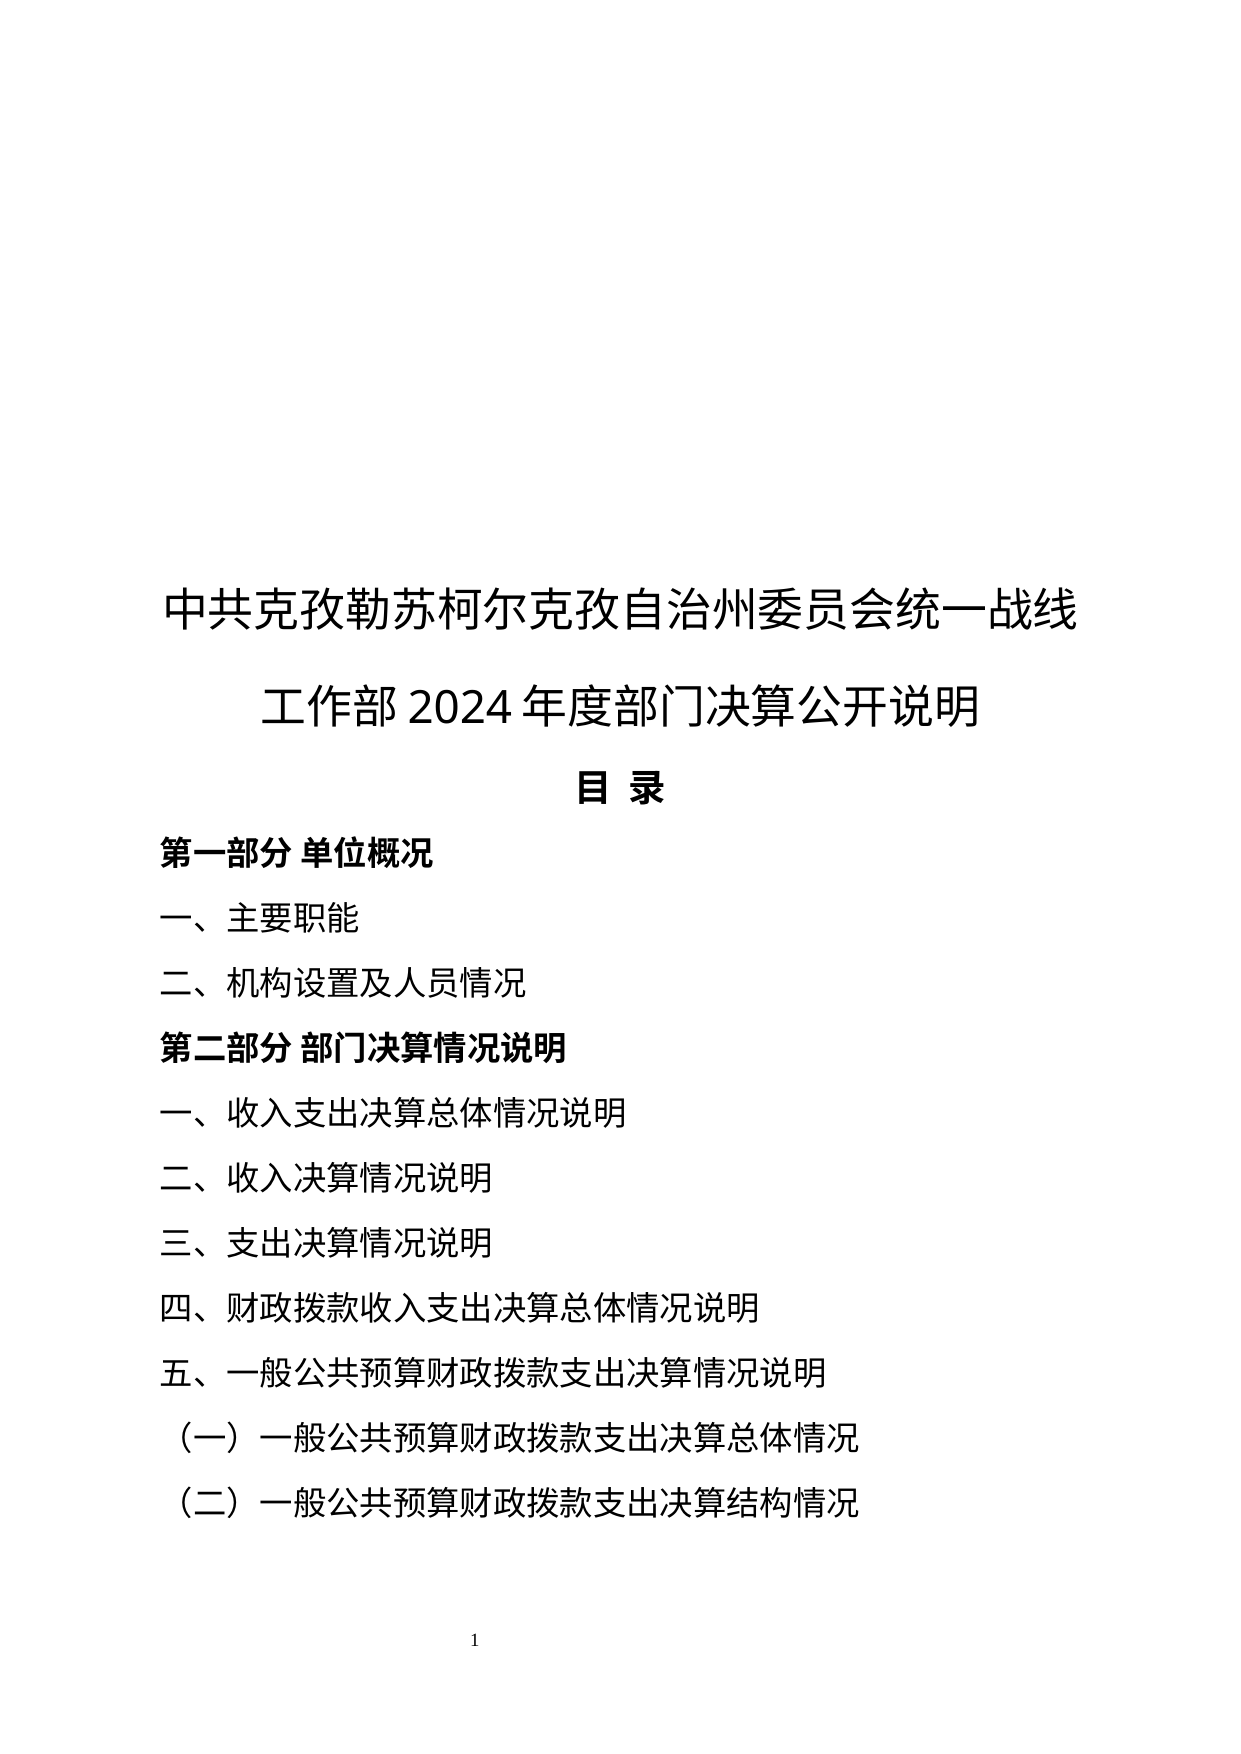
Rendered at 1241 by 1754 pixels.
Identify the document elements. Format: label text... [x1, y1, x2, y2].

text （二）一般公共预算财政拨款支出决算结构情况 [159, 1468, 1081, 1533]
text （一）一般公共预算财政拨款支出决算总体情况 [159, 1403, 1081, 1468]
text 五、一般公共预算财政拨款支出决算情况说明 [159, 1338, 1081, 1403]
text 中共克孜勒苏柯尔克孜自治州委员会统一战线工作部2024年度部门决算公开说明 [159, 558, 1081, 753]
text 二、收入决算情况说明 [159, 1143, 1081, 1208]
text 一、收入支出决算总体情况说明 [159, 1078, 1081, 1143]
text 二、机构设置及人员情况 [159, 948, 1081, 1013]
text 三、支出决算情况说明 [159, 1208, 1081, 1273]
text 第二部分 部门决算情况说明 [159, 1013, 1081, 1078]
text 目 录 [159, 753, 1081, 818]
text 一、主要职能 [159, 883, 1081, 948]
text 第一部分 单位概况 [159, 818, 1081, 883]
text 四、财政拨款收入支出决算总体情况说明 [159, 1273, 1081, 1338]
